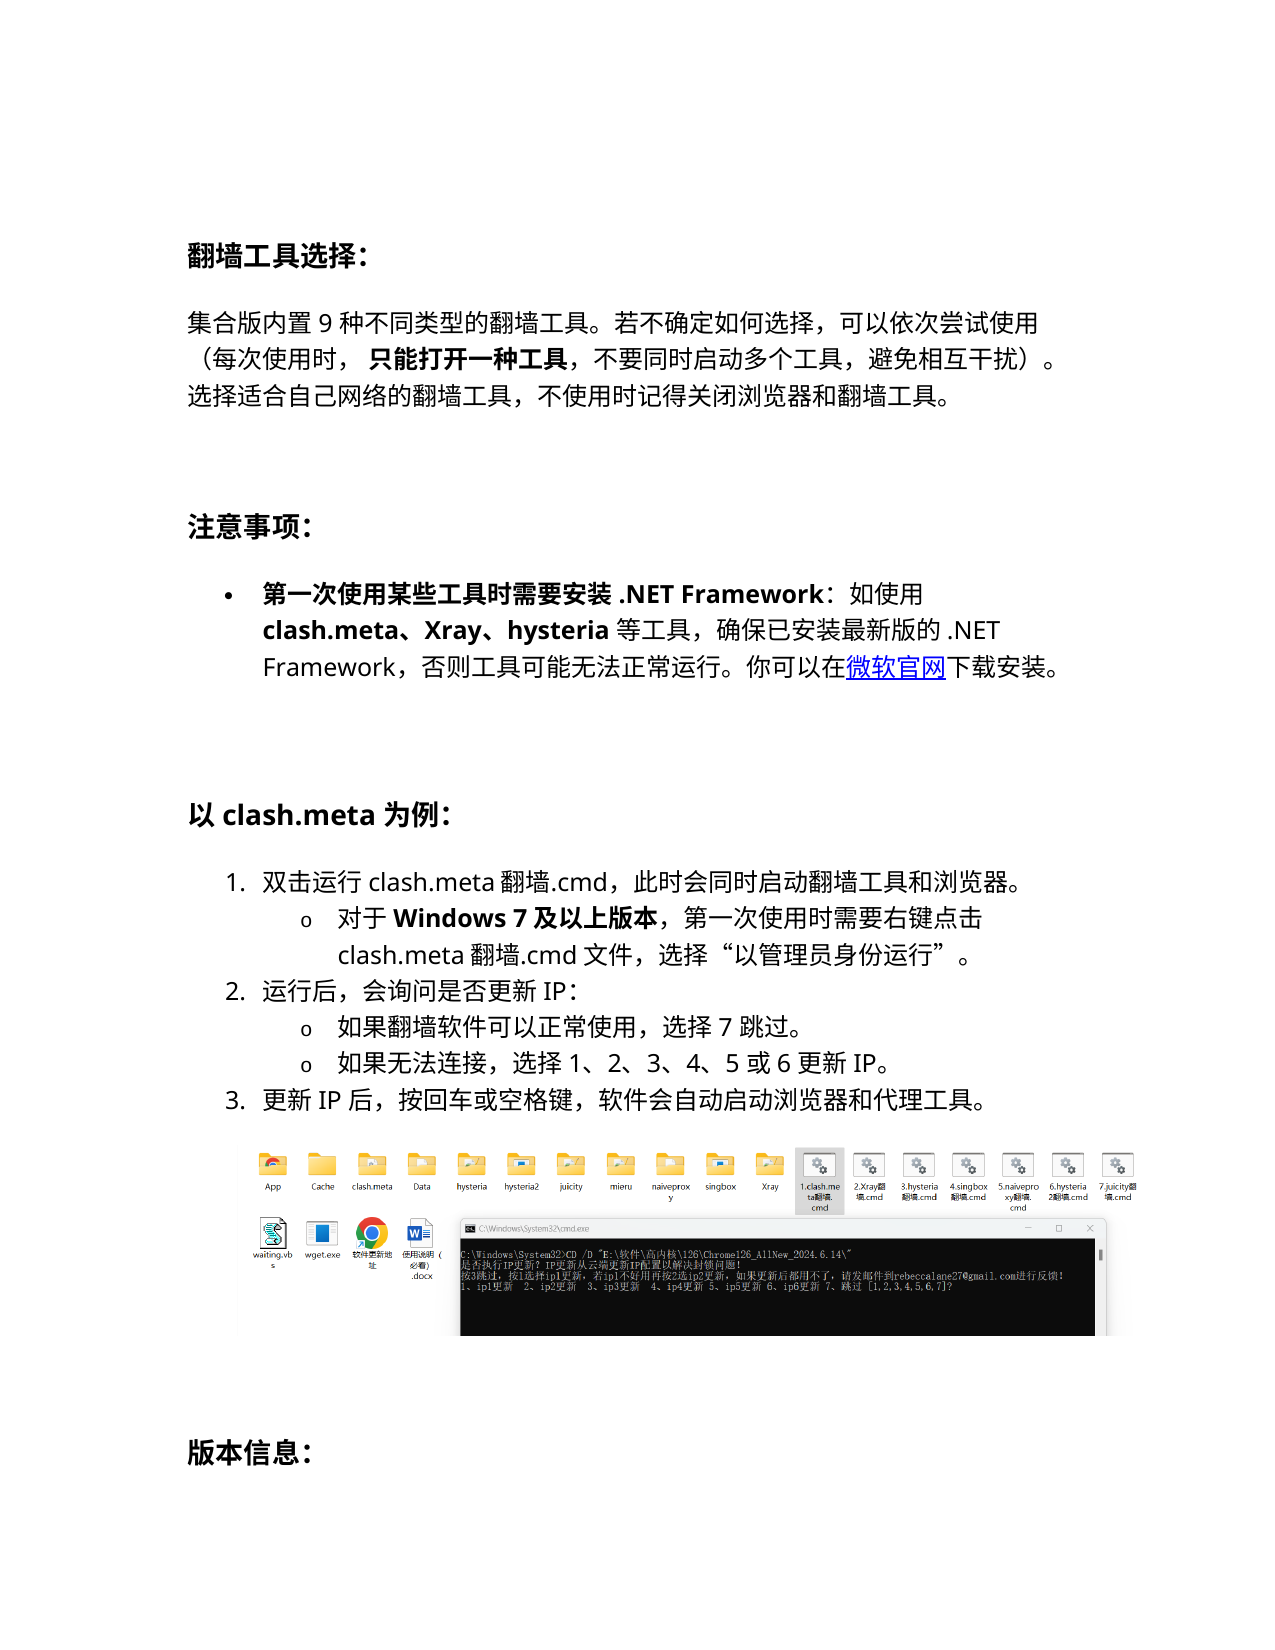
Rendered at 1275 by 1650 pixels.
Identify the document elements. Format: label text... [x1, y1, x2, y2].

list 更新 IP 后，按回车或空格键，软件会自动启动浏览器和代理工具。 [225, 1080, 1087, 1116]
picture [237, 1145, 1138, 1336]
list 如果翻墙软件可以正常使用，选择 7 跳过。 [300, 1008, 1087, 1044]
list 运行后，会询问是否更新 IP： [225, 971, 1087, 1008]
text 注意事项： [187, 504, 1087, 545]
text 翻墙工具选择： [187, 233, 1087, 274]
list 双击运行 clash.meta翻墙.cmd，此时会同时启动翻墙工具和浏览器。 [225, 863, 1087, 899]
list 对于 Windows 7 及以上版本，第一次使用时需要右键点击 clash.meta翻墙.cmd 文件，选择“以管理员身份运行”。 [300, 899, 1087, 971]
text 版本信息： [187, 1431, 1087, 1472]
list 第一次使用某些工具时需要安装 .NET Framework：如使用 clash.meta、Xray、hysteria 等工具，确保已安装最新版的 .NET Framework，否则工具可能无法正常运行。你可以在微软官网下载安装。 [225, 574, 1087, 683]
list 如果无法连接，选择 1、2、3、4、5 或 6 更新 IP。 [300, 1044, 1087, 1080]
text 集合版内置 9 种不同类型的翻墙工具。若不确定如何选择，可以依次尝试使用（每次使用时， 只能打开一种工具，不要同时启动多个工具，避免相互干扰）。选择适合自己网络的翻墙工具，不使用时记得关闭浏览器和翻墙工具。 [187, 303, 1087, 412]
text 以 clash.meta 为例： [187, 793, 1087, 833]
